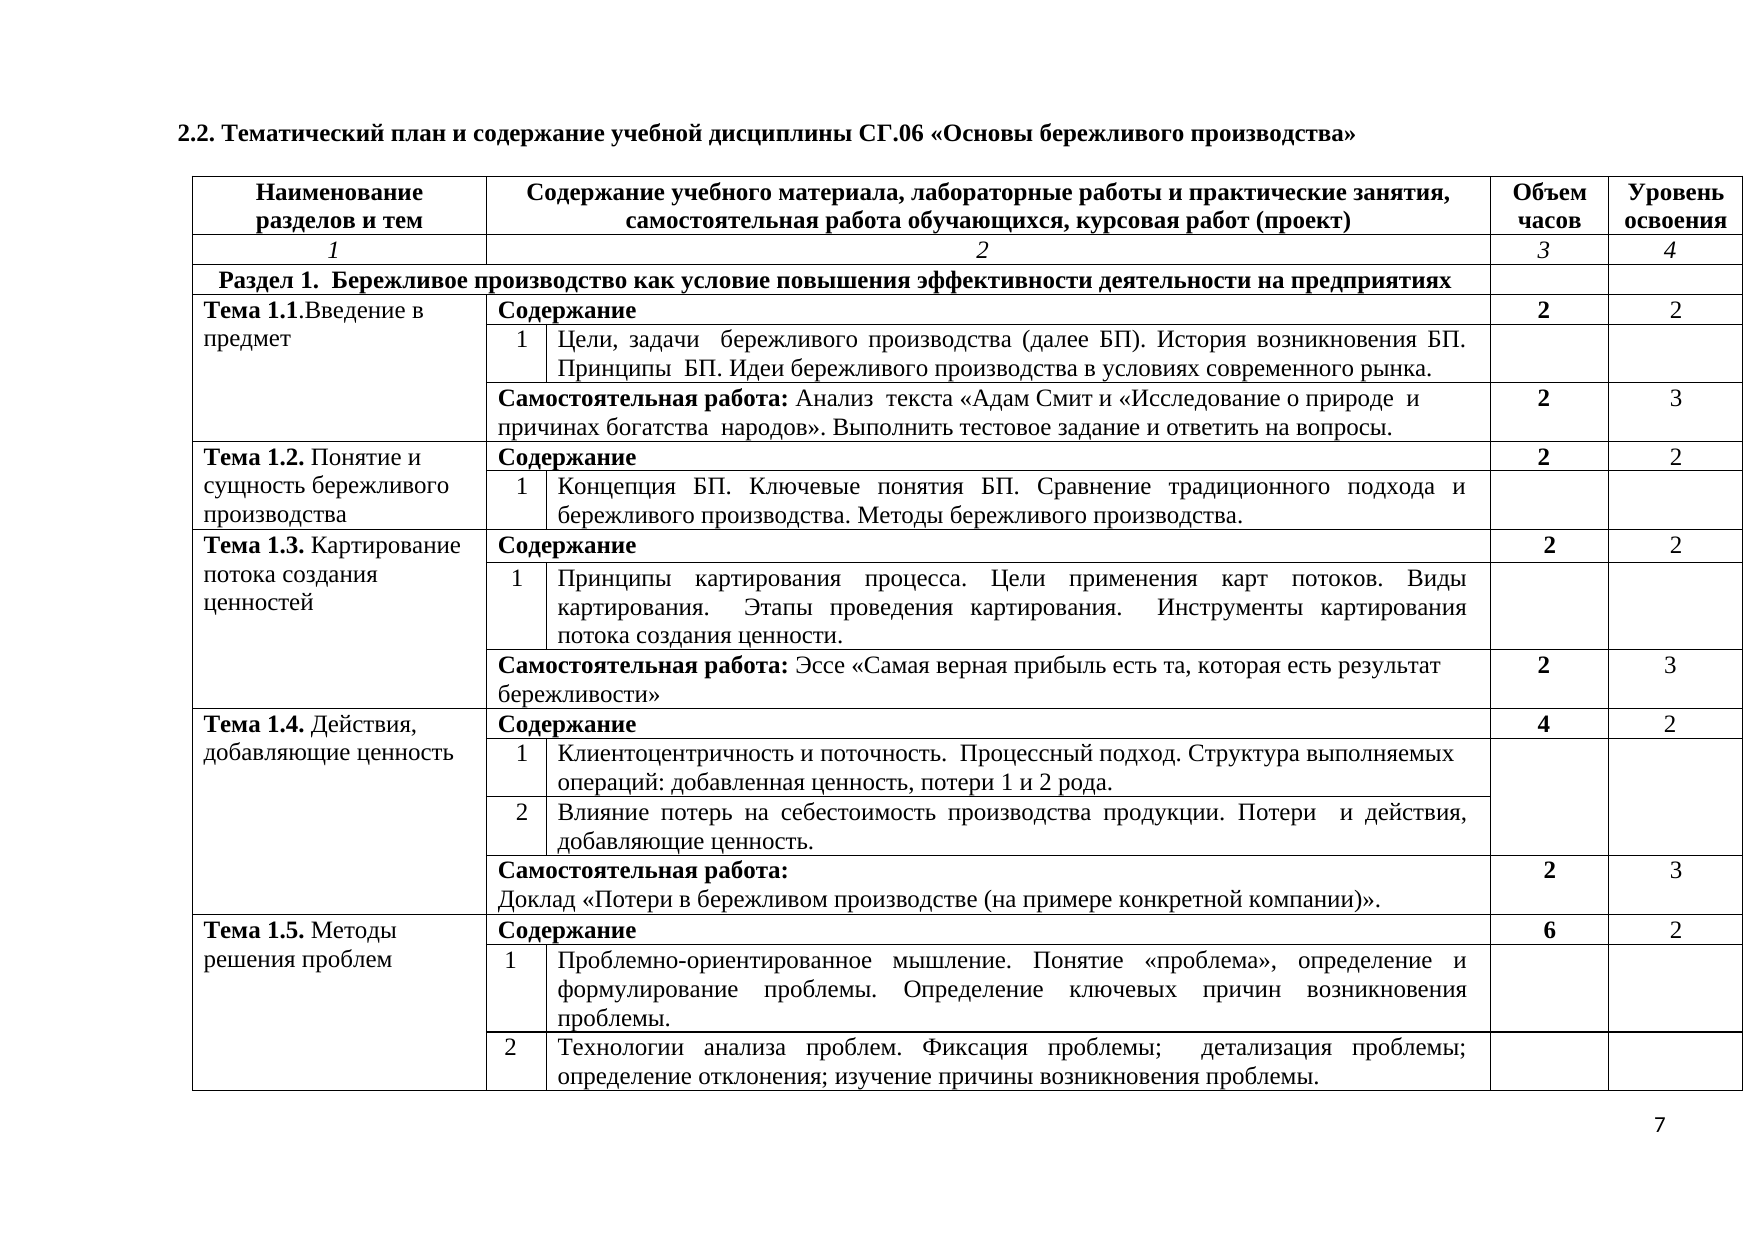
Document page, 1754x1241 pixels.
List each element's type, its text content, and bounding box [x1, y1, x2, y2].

table_cell 2 [1609, 915, 1742, 944]
table_cell Самостоятельная работа: Доклад «Потери в бережливом производстве (на примере конкретной компании)». [487, 856, 1490, 914]
table_cell Тема 1.2. Понятие и сущность бережливого производства [193, 442, 486, 529]
table_cell [1609, 265, 1742, 294]
table_cell 2 [487, 1033, 546, 1090]
table_cell [1609, 739, 1742, 854]
table_cell 1 [487, 471, 546, 529]
table_cell Технологии анализа проблем. Фиксация проблемы; детализация проблемы; определение отклонения; изучение причины возникновения проблемы. [547, 1033, 1490, 1090]
table_header Содержание учебного материала, лабораторные работы и практические занятия, самостоятельная работа обучающихся, курсовая работ (проект) [487, 177, 1490, 234]
table_cell Принципы картирования процесса. Цели применения карт потоков. Виды картирования. Этапы проведения картирования. Инструменты картирования потока создания ценности. [547, 563, 1490, 649]
table_cell Содержание [487, 915, 1490, 944]
table_cell 1 [487, 563, 546, 649]
table_cell 2 [1491, 383, 1608, 441]
table_cell Раздел 1. Бережливое производство как условие повышения эффективности деятельности на предприятиях [193, 265, 1490, 294]
table_cell 1 [487, 945, 546, 1031]
table_cell Влияние потерь на себестоимость производства продукции. Потери и действия, добавляющие ценность. [547, 797, 1490, 854]
table_cell 2 [1491, 650, 1608, 708]
table_cell 3 [1609, 383, 1742, 441]
table_cell Проблемно-ориентированное мышление. Понятие «проблема», определение и формулирование проблемы. Определение ключевых причин возникновения проблемы. [547, 945, 1490, 1031]
table_cell 2 [1491, 442, 1608, 470]
table_cell Содержание [487, 530, 1490, 562]
table_cell 4 [1609, 235, 1742, 264]
table_cell [1609, 325, 1742, 382]
table_cell 2 [1491, 856, 1608, 914]
table_cell 6 [1491, 915, 1608, 944]
table_cell Тема 1.5. Методы решения проблем [193, 915, 486, 1090]
table_header Наименование разделов и тем [193, 177, 486, 234]
table_cell Содержание [487, 709, 1490, 737]
table_cell Концепция БП. Ключевые понятия БП. Сравнение традиционного подхода и бережливого производства. Методы бережливого производства. [547, 471, 1490, 529]
table_cell 1 [193, 235, 486, 264]
table_cell Клиентоцентричность и поточность. Процессный подход. Структура выполняемых операций: добавленная ценность, потери 1 и 2 рода. [547, 739, 1490, 796]
table_cell [1491, 563, 1608, 649]
table_cell 2 [1609, 295, 1742, 323]
text 2.2. Тематический план и содержание учебной дисциплины СГ.06 «Основы бережливого производства» [177, 118, 1665, 147]
table_cell 2 [1491, 530, 1608, 562]
table_cell Содержание [487, 442, 1490, 470]
table_cell 2 [487, 235, 1490, 264]
table_cell [1609, 563, 1742, 649]
table_cell 2 [1609, 709, 1742, 737]
table_cell Самостоятельная работа: Эссе «Самая верная прибыль есть та, которая есть результат бережливости» [487, 650, 1490, 708]
table_cell [1491, 265, 1608, 294]
table_cell Содержание [487, 295, 1490, 323]
table_cell Тема 1.3. Картирование потока создания ценностей [193, 530, 486, 708]
table_cell 1 [487, 325, 546, 382]
table_cell [1491, 325, 1608, 382]
table_cell 3 [1609, 650, 1742, 708]
table_cell 3 [1491, 235, 1608, 264]
table_header Объем часов [1491, 177, 1608, 234]
table_cell 2 [487, 797, 546, 854]
table_cell 2 [1491, 295, 1608, 323]
table_cell Тема 1.1.Введение в предмет [193, 295, 486, 441]
table_cell [1609, 945, 1742, 1031]
table_cell [1491, 739, 1608, 854]
table_cell 2 [1609, 442, 1742, 470]
table_cell [1491, 1033, 1608, 1090]
table_cell Цели, задачи бережливого производства (далее БП). История возникновения БП. Принципы БП. Идеи бережливого производства в условиях современного рынка. [547, 325, 1490, 382]
table_cell [1609, 471, 1742, 529]
table_cell 1 [487, 739, 546, 796]
table_cell [1491, 945, 1608, 1031]
table_cell 2 [1609, 530, 1742, 562]
table_cell [1491, 471, 1608, 529]
table_cell Тема 1.4. Действия, добавляющие ценность [193, 709, 486, 914]
table_cell Самостоятельная работа: Анализ текста «Адам Смит и «Исследование о природе и причинах богатства народов». Выполнить тестовое задание и ответить на вопросы. [487, 383, 1490, 441]
table_cell 3 [1609, 856, 1742, 914]
table_cell 4 [1491, 709, 1608, 737]
table_header Уровень освоения [1609, 177, 1742, 234]
table_cell [1609, 1033, 1742, 1090]
